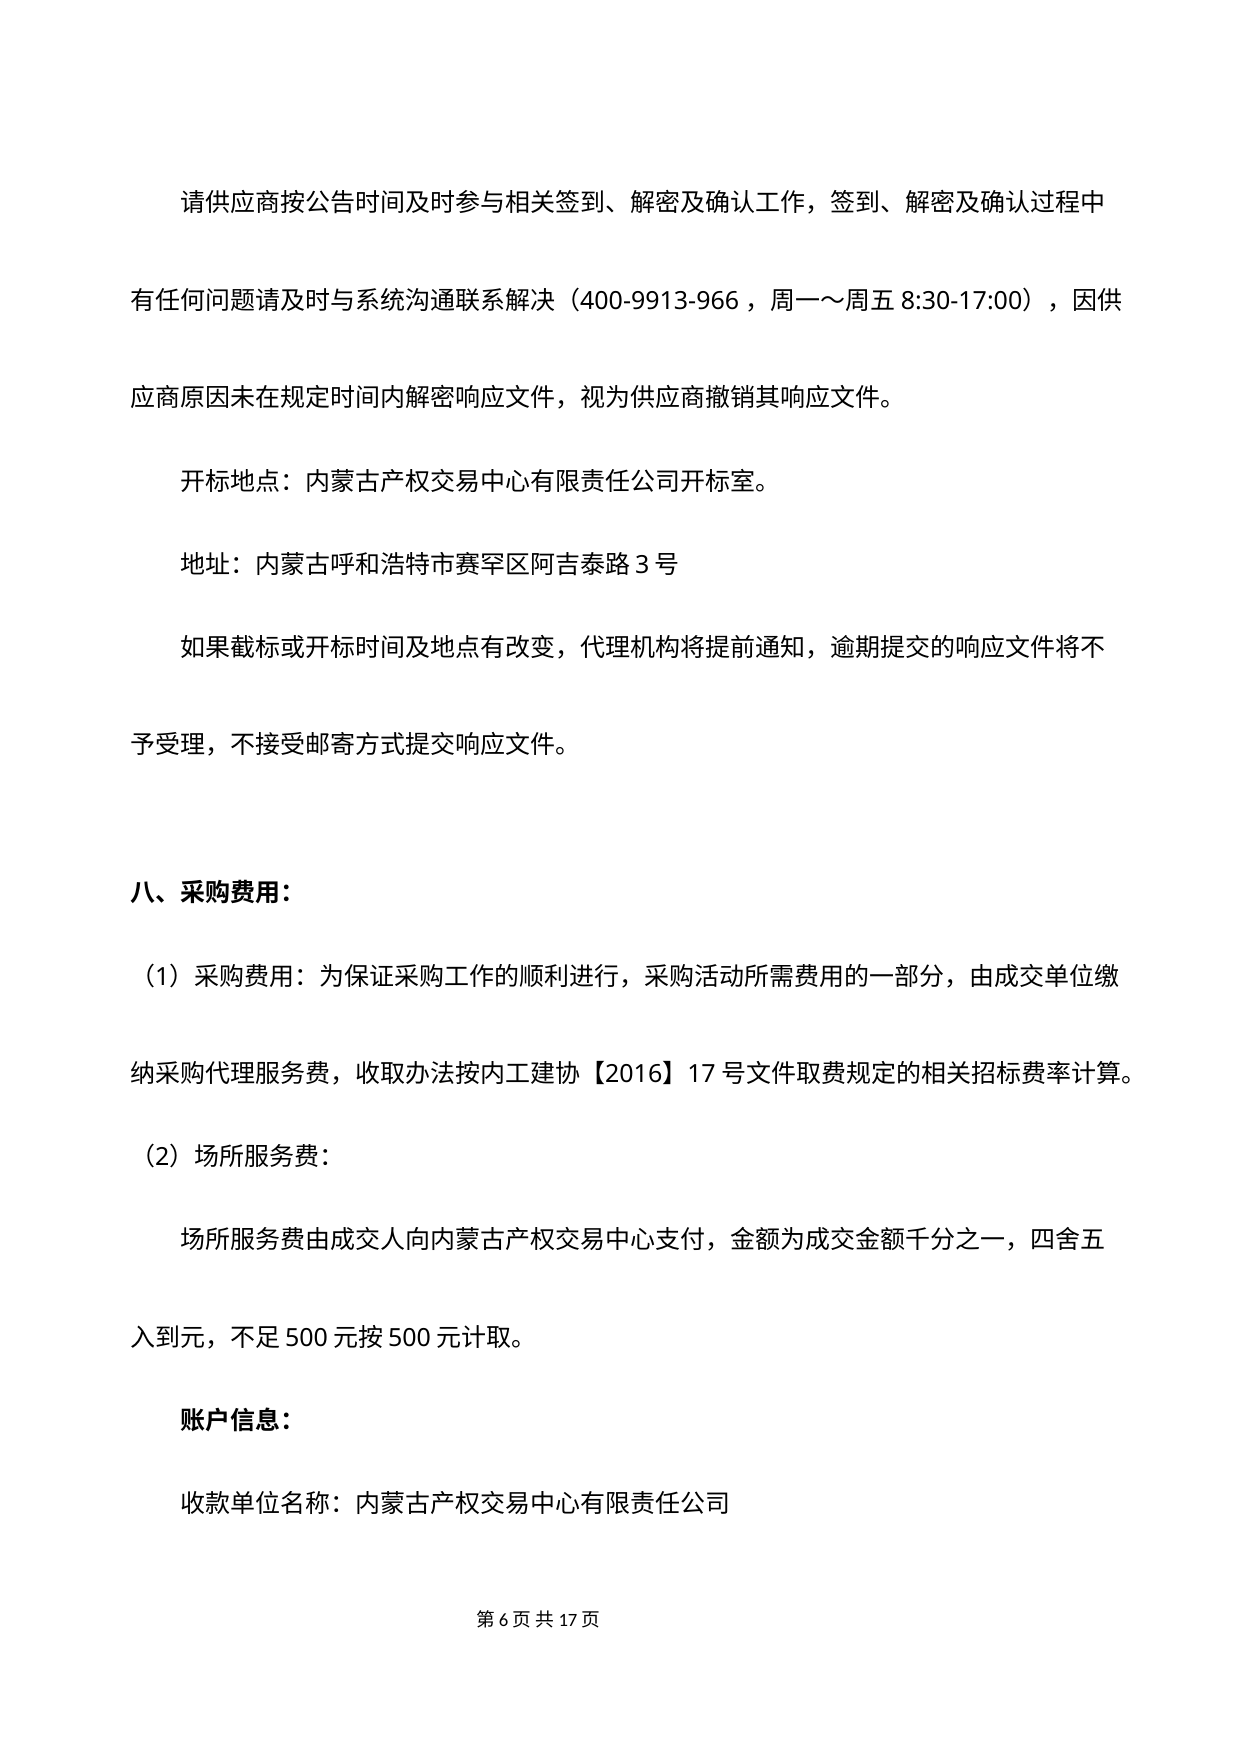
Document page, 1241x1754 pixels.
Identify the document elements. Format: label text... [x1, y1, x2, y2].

text 场所服务费由成交人向内蒙古产权交易中心支付，金额为成交金额千分之一，四舍五入到元，不足500元按500元计取。 [130, 1205, 1122, 1368]
text 如果截标或开标时间及地点有改变，代理机构将提前通知，逾期提交的响应文件将不予受理，不接受邮寄方式提交响应文件。 [130, 613, 1122, 775]
text 账户信息： [180, 1386, 1122, 1451]
text 八、采购费用： [130, 858, 1122, 923]
text 地址：内蒙古呼和浩特市赛罕区阿吉泰路3号 [130, 530, 1122, 595]
text 开标地点：内蒙古产权交易中心有限责任公司开标室。 [130, 447, 1122, 512]
text 请供应商按公告时间及时参与相关签到、解密及确认工作，签到、解密及确认过程中有任何问题请及时与系统沟通联系解决（400-9913-966 ，周一～周五8:30-17:00），因供应商原因未在规定时间内解密响应文件，视为供应商撤销其响应文件。 [130, 168, 1122, 428]
text （2）场所服务费： [130, 1122, 1122, 1187]
text 收款单位名称：内蒙古产权交易中心有限责任公司 [180, 1469, 1122, 1534]
text （1）采购费用：为保证采购工作的顺利进行，采购活动所需费用的一部分，由成交单位缴纳采购代理服务费，收取办法按内工建协【2016】17号文件取费规定的相关招标费率计算。 [130, 942, 1122, 1104]
